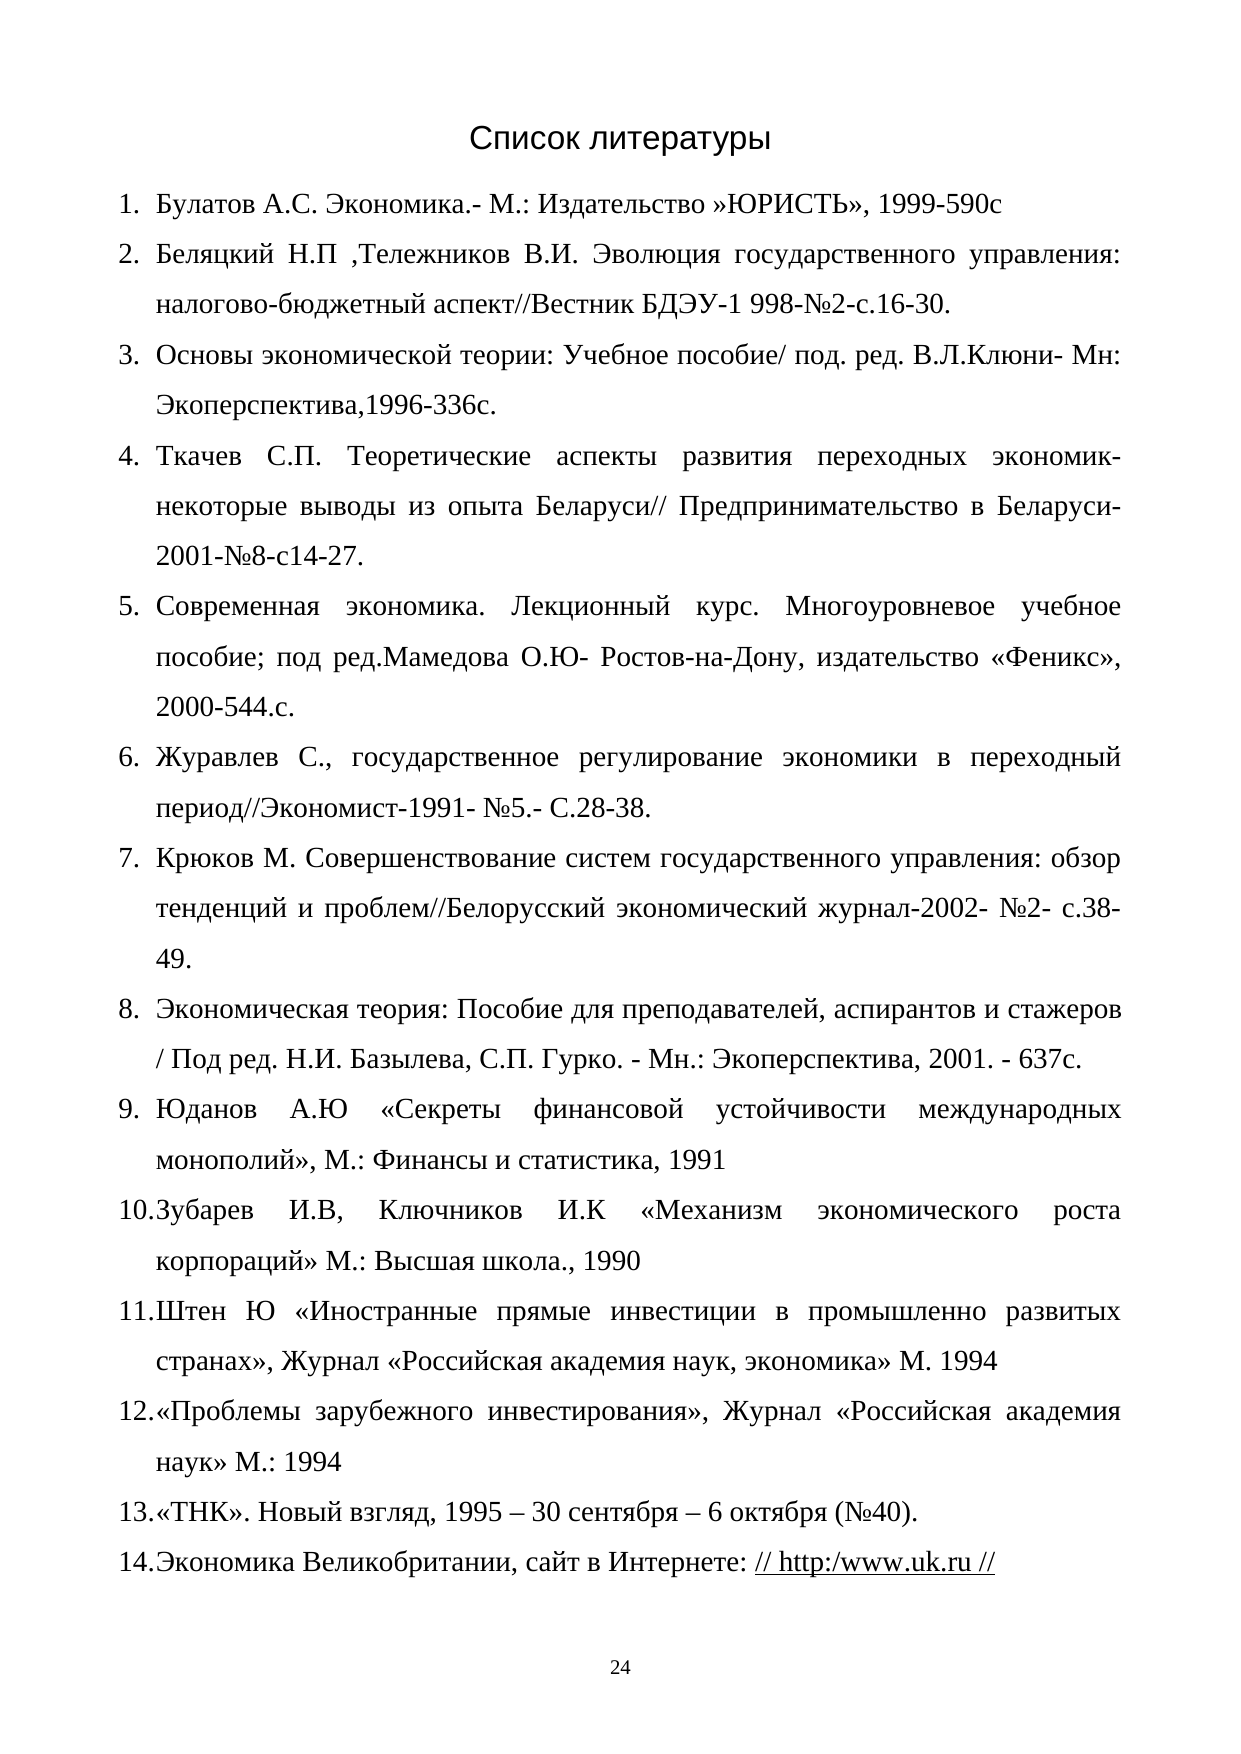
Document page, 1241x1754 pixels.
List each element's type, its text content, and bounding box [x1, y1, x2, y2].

list Штен Ю «Иностранные прямые инвестиции в промышленно развитых странах», Журнал «Российская академия наук, экономика» М. 1994 [118, 1293, 1122, 1377]
list Журавлев С., государственное регулирование экономики в переходный период//Экономист-1991- №5.- С.28-38. [118, 739, 1122, 823]
list Ткачев С.П. Теоретические аспекты развития переходных экономик- некоторые выводы из опыта Беларуси// Предпринимательство в Беларуси-2001-№8-с14-27. [118, 438, 1122, 572]
list Булатов А.С. Экономика.- М.: Издательство »ЮРИСТЬ», 1999-590с [118, 186, 1122, 219]
list «Проблемы зарубежного инвестирования», Журнал «Российская академия наук» М.: 1994 [118, 1393, 1122, 1477]
list «ТНК». Новый взгляд, 1995 – 30 сентября – 6 октября (№40). [118, 1494, 1122, 1528]
list Экономическая теория: Пособие для преподавателей, аспирантов и стажеров / Под ред. Н.И. Базылева, С.П. Гурко. - Мн.: Экоперспектива, 2001. - 637с. [118, 991, 1122, 1075]
list Крюков М. Совершенствование систем государственного управления: обзор тенденций и проблем//Белорусский экономический журнал-2002- №2- с.38-49. [118, 840, 1122, 974]
list Современная экономика. Лекционный курс. Многоуровневое учебное пособие; под ред.Мамедова О.Ю- Ростов-на-Дону, издательство «Феникс», 2000-544.с. [118, 588, 1122, 723]
list Беляцкий Н.П ,Тележников В.И. Эволюция государственного управления: налогово-бюджетный аспект//Вестник БДЭУ-1 998-№2-с.16-30. [118, 236, 1122, 320]
list Юданов А.Ю «Секреты финансовой устойчивости международных монополий», М.: Финансы и статистика, 1991 [118, 1092, 1122, 1176]
list Зубарев И.В, Ключников И.К «Механизм экономического роста корпораций» М.: Высшая школа., 1990 [118, 1192, 1122, 1276]
list Основы экономической теории: Учебное пособие/ под. ред. В.Л.Клюни- Мн: Экоперспектива,1996-336с. [118, 337, 1122, 421]
list Экономика Великобритании, сайт в Интернете: // http:/www.uk.ru // [118, 1544, 1122, 1578]
text Список литературы [118, 118, 1122, 157]
